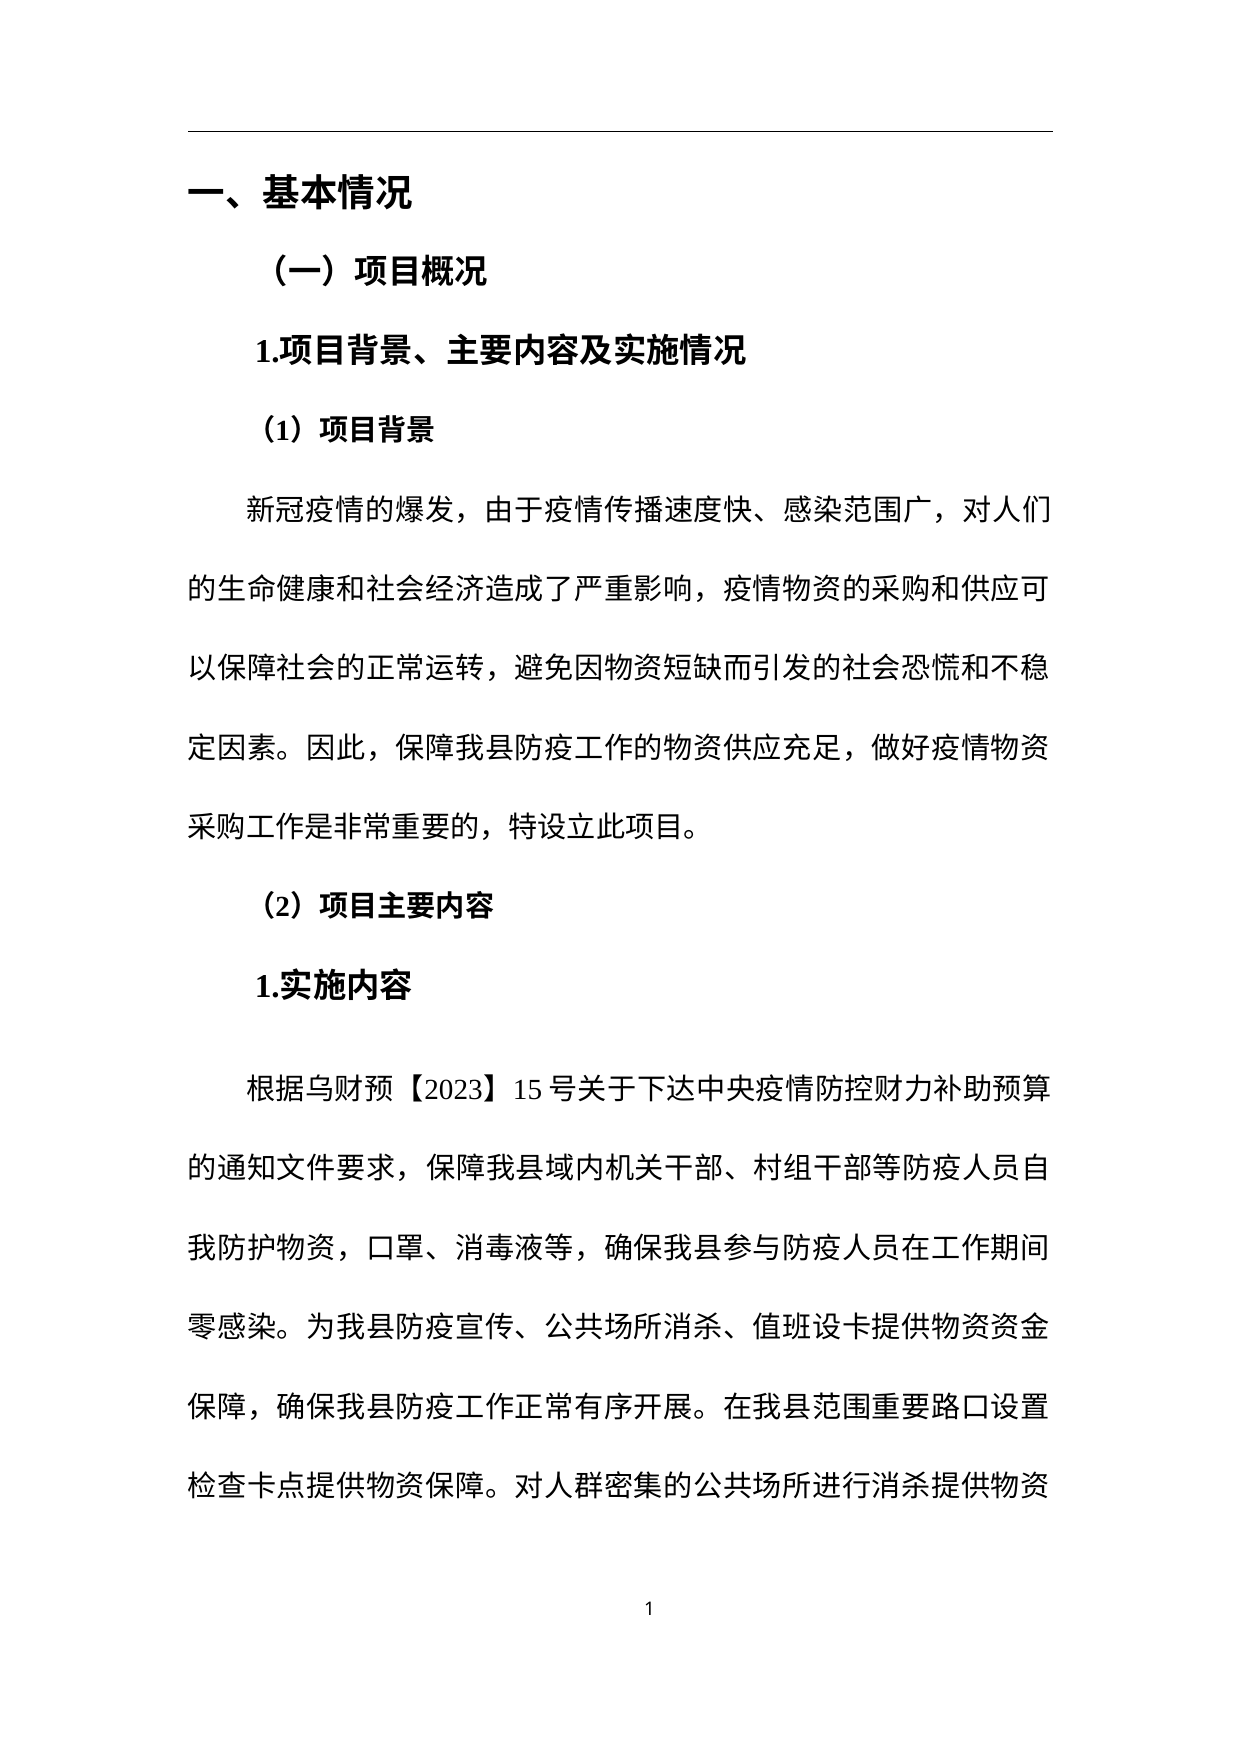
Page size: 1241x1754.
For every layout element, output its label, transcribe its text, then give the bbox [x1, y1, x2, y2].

text （1）项目背景 [187, 388, 1053, 467]
subtitle 1.项目背景、主要内容及实施情况 [187, 309, 1053, 388]
subtitle （一）项目概况 [187, 229, 1053, 309]
subtitle 一、基本情况 [187, 150, 1053, 229]
text 1.实施内容 [187, 944, 1053, 1023]
text （2）项目主要内容 [187, 864, 1053, 944]
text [187, 1047, 1053, 1523]
text 新冠疫情的爆发，由于疫情传播速度快、感染范围广，对人们的生命健康和社会经济造成了严重影响，疫情物资的采购和供应可以保障社会的正常运转，避免因物资短缺而引发的社会恐慌和不稳定因素。因此，保障我县防疫工作的物资供应充足，做好疫情物资采购工作是非常重要的，特设立此项目。 [187, 467, 1053, 864]
